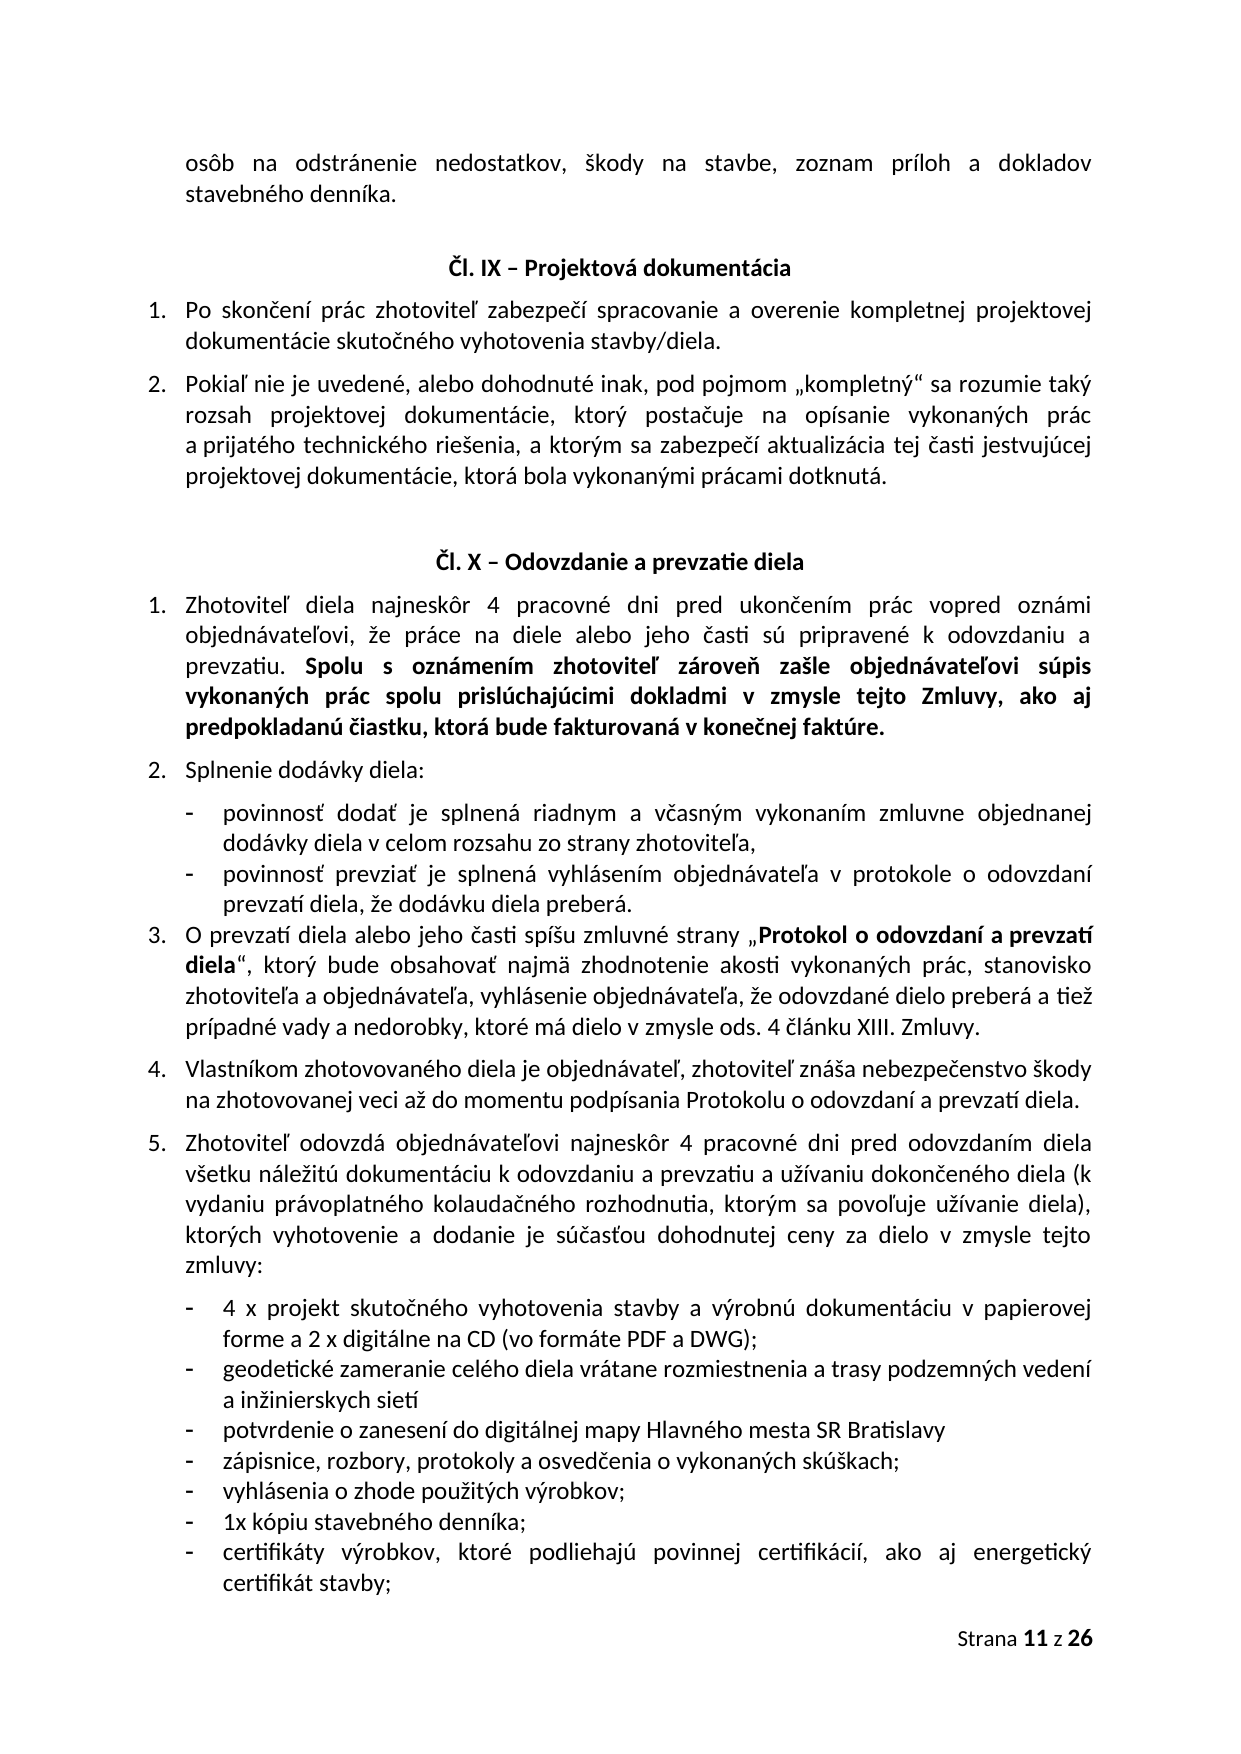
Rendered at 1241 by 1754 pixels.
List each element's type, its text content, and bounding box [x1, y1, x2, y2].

list Vlastníkom zhotovovaného diela je objednávateľ, zhotoviteľ znáša nebezpečenstvo škody na zhotovovanej veci až do momentu podpísania Protokolu o odovzdaní a prevzatí diela. [148, 1054, 1093, 1115]
list Zhotoviteľ odovzdá objednávateľovi najneskôr 4 pracovné dni pred odovzdaním diela všetku náležitú dokumentáciu k odovzdaniu a prevzatiu a užívaniu dokončeného diela (k vydaniu právoplatného kolaudačného rozhodnutia, ktorým sa povoľuje užívanie diela), ktorých vyhotovenie a dodanie je súčasťou dohodnutej ceny za dielo v zmysle tejto zmluvy: [148, 1127, 1093, 1280]
list certifikáty výrobkov, ktoré podliehajú povinnej certifikácií, ako aj energetický certifikát stavby; [185, 1536, 1093, 1597]
list Zhotoviteľ diela najneskôr 4 pracovné dni pred ukončením prác vopred oznámi objednávateľovi, že práce na diele alebo jeho časti sú pripravené k odovzdaniu a prevzatiu. Spolu s oznámením zhotoviteľ zároveň zašle objednávateľovi súpis vykonaných prác spolu prislúchajúcimi dokladmi v zmysle tejto Zmluvy, ako aj predpokladanú čiastku, ktorá bude fakturovaná v konečnej faktúre. [148, 589, 1093, 741]
list 1x kópiu stavebného denníka; [185, 1506, 1093, 1536]
list O prevzatí diela alebo jeho časti spíšu zmluvné strany „Protokol o odovzdaní a prevzatí diela“, ktorý bude obsahovať najmä zhodnotenie akosti vykonaných prác, stanovisko zhotoviteľa a objednávateľa, vyhlásenie objednávateľa, že odovzdané dielo preberá a tiež prípadné vady a nedorobky, ktoré má dielo v zmysle ods. 4 článku XIII. Zmluvy. [148, 919, 1093, 1041]
list potvrdenie o zanesení do digitálnej mapy Hlavného mesta SR Bratislavy [185, 1414, 1093, 1445]
text Čl. X – Odovzdanie a prevzatie diela [148, 546, 1093, 576]
list vyhlásenia o zhode použitých výrobkov; [185, 1475, 1093, 1506]
list povinnosť prevziať je splnená vyhlásením objednávateľa v protokole o odovzdaní prevzatí diela, že dodávku diela preberá. [185, 858, 1093, 919]
list Po skončení prác zhotoviteľ zabezpečí spracovanie a overenie kompletnej projektovej dokumentácie skutočného vyhotovenia stavby/diela. [148, 295, 1093, 356]
text Čl. IX – Projektová dokumentácia [148, 252, 1093, 282]
list Splnenie dodávky diela: [148, 754, 1093, 784]
list 4 x projekt skutočného vyhotovenia stavby a výrobnú dokumentáciu v papierovej forme a 2 x digitálne na CD (vo formáte PDF a DWG); [185, 1292, 1093, 1353]
list zápisnice, rozbory, protokoly a osvedčenia o vykonaných skúškach; [185, 1445, 1093, 1475]
list geodetické zameranie celého diela vrátane rozmiestnenia a trasy podzemných vedení a inžinierskych sietí [185, 1353, 1093, 1414]
list Pokiaľ nie je uvedené, alebo dohodnuté inak, pod pojmom „kompletný“ sa rozumie taký rozsah projektovej dokumentácie, ktorý postačuje na opísanie vykonaných prác a prijatého technického riešenia, a ktorým sa zabezpečí aktualizácia tej časti jestvujúcej projektovej dokumentácie, ktorá bola vykonanými prácami dotknutá. [148, 368, 1093, 490]
list povinnosť dodať je splnená riadnym a včasným vykonaním zmluvne objednanej dodávky diela v celom rozsahu zo strany zhotoviteľa, [185, 797, 1093, 858]
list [148, 148, 1093, 209]
